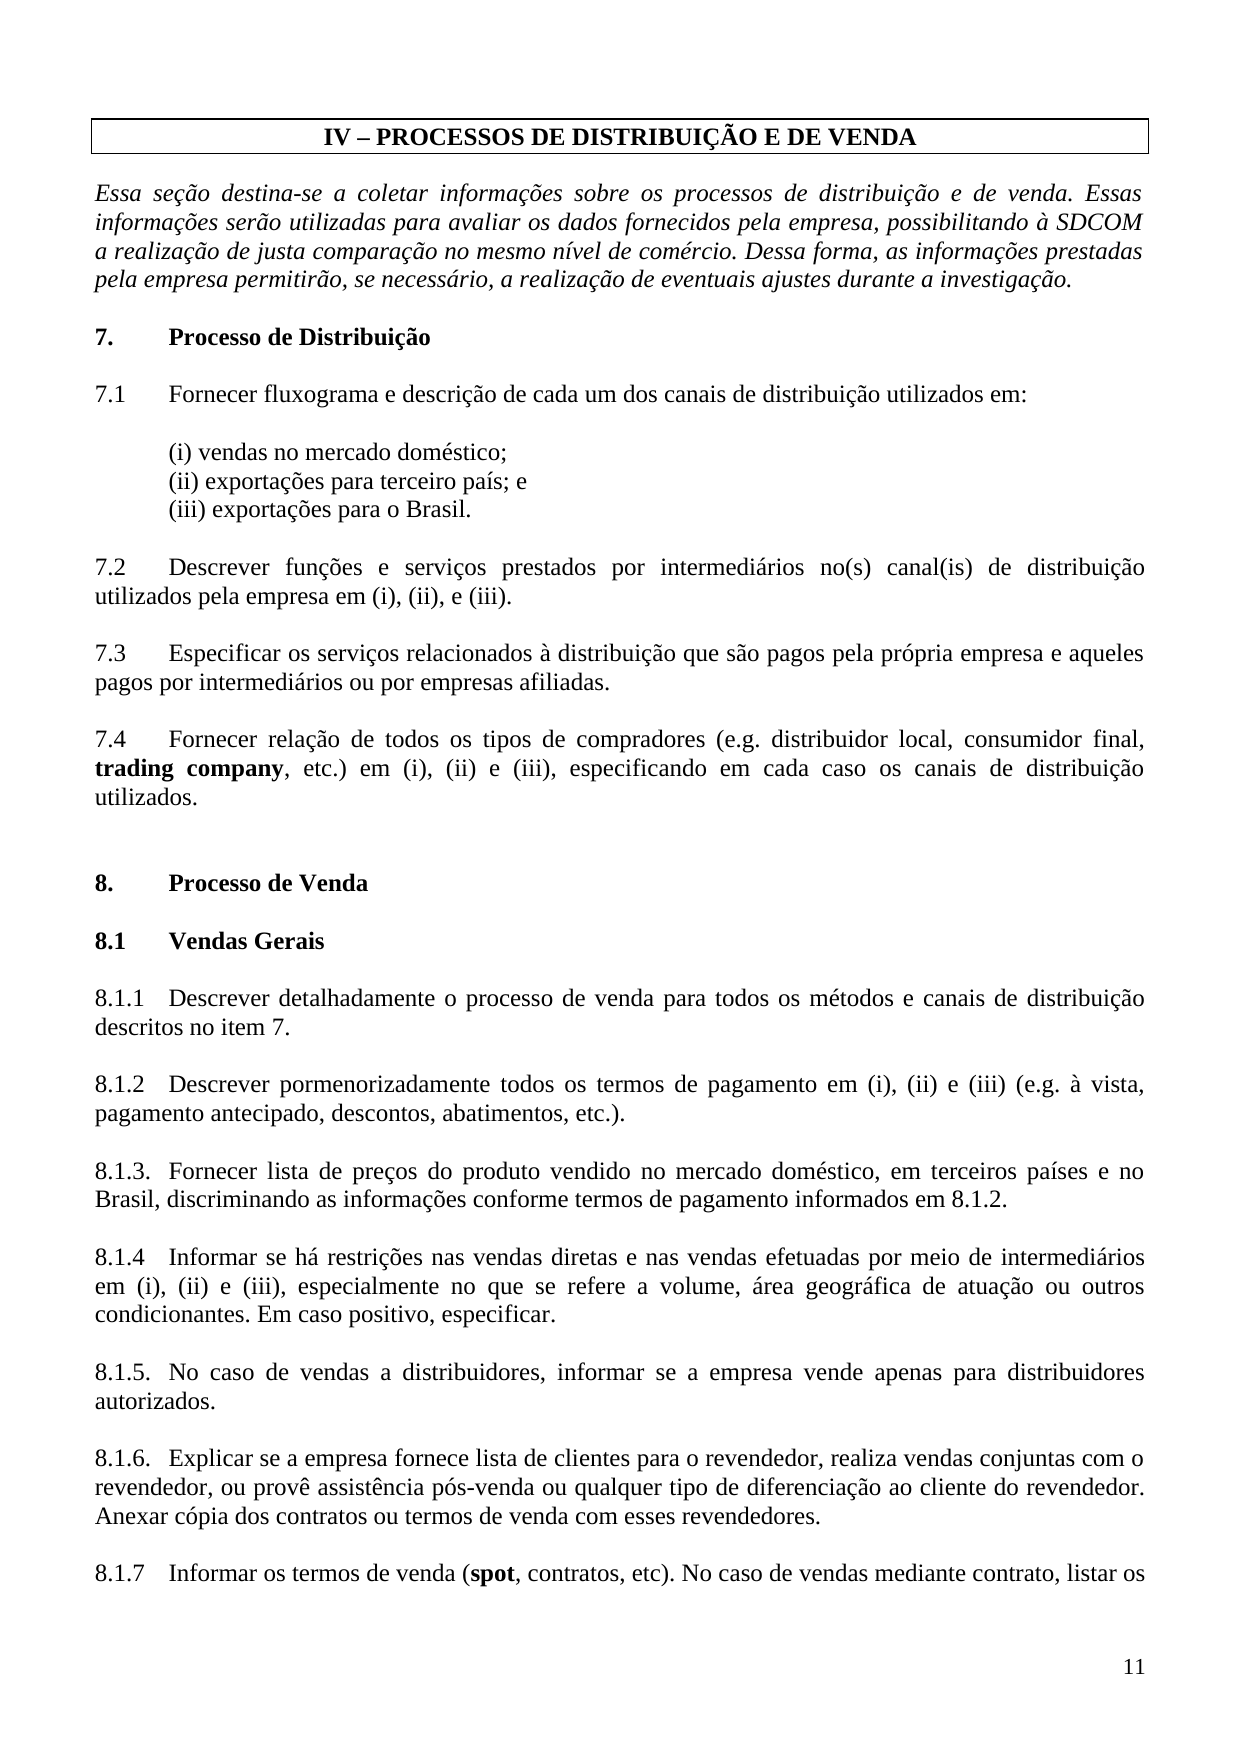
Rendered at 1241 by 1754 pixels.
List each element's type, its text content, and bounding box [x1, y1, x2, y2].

subtitle IV – PROCESSOS DE DISTRIBUIÇÃO E DE VENDA [92, 120, 1148, 153]
text 7.1 Fornecer fluxograma e descrição de cada um dos canais de distribuição utilizados em: [94, 379, 1146, 408]
text 8.1.4 Informar se há restrições nas vendas diretas e nas vendas efetuadas por meio de intermediários em (i), (ii) e (iii), especialmente no que se refere a volume, área geográfica de atuação ou outros condicionantes. Em caso positivo, especificar. [94, 1242, 1146, 1328]
text 7.3 Especificar os serviços relacionados à distribuição que são pagos pela própria empresa e aqueles pagos por intermediários ou por empresas afiliadas. [94, 638, 1146, 696]
text (ii) exportações para terceiro país; e [94, 466, 1146, 494]
text 8.1 Vendas Gerais [94, 926, 1146, 954]
list 8.1.6. Explicar se a empresa fornece lista de clientes para o revendedor, realiza vendas conjuntas com o revendedor, ou provê assistência pós-venda ou qualquer tipo de diferenciação ao cliente do revendedor. Anexar cópia dos contratos ou termos de venda com esses revendedores. [94, 1443, 1146, 1529]
subtitle 7. Processo de Distribuição [94, 322, 1146, 351]
text 8.1.3. Fornecer lista de preços do produto vendido no mercado doméstico, em terceiros países e no Brasil, discriminando as informações conforme termos de pagamento informados em 8.1.2. [94, 1156, 1146, 1213]
text Essa seção destina-se a coletar informações sobre os processos de distribuição e de venda. Essas informações serão utilizadas para avaliar os dados fornecidos pela empresa, possibilitando à SDCOM a realização de justa comparação no mesmo nível de comércio. Dessa forma, as informações prestadas pela empresa permitirão, se necessário, a realização de eventuais ajustes durante a investigação. [94, 178, 1146, 293]
text 7.4 Fornecer relação de todos os tipos de compradores (e.g. distribuidor local, consumidor final, trading company, etc.) em (i), (ii) e (iii), especificando em cada caso os canais de distribuição utilizados. [94, 724, 1146, 811]
text 8.1.5. No caso de vendas a distribuidores, informar se a empresa vende apenas para distribuidores autorizados. [94, 1357, 1146, 1414]
text (i) vendas no mercado doméstico; [94, 437, 1146, 466]
text 8.1.2 Descrever pormenorizadamente todos os termos de pagamento em (i), (ii) e (iii) (e.g. à vista, pagamento antecipado, descontos, abatimentos, etc.). [94, 1069, 1146, 1127]
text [94, 1558, 1146, 1587]
text (iii) exportações para o Brasil. [94, 494, 1146, 523]
subtitle 8. Processo de Venda [94, 868, 1146, 897]
text 7.2 Descrever funções e serviços prestados por intermediários no(s) canal(is) de distribuição utilizados pela empresa em (i), (ii), e (iii). [94, 552, 1146, 609]
text 8.1.1 Descrever detalhadamente o processo de venda para todos os métodos e canais de distribuição descritos no item 7. [94, 983, 1146, 1041]
